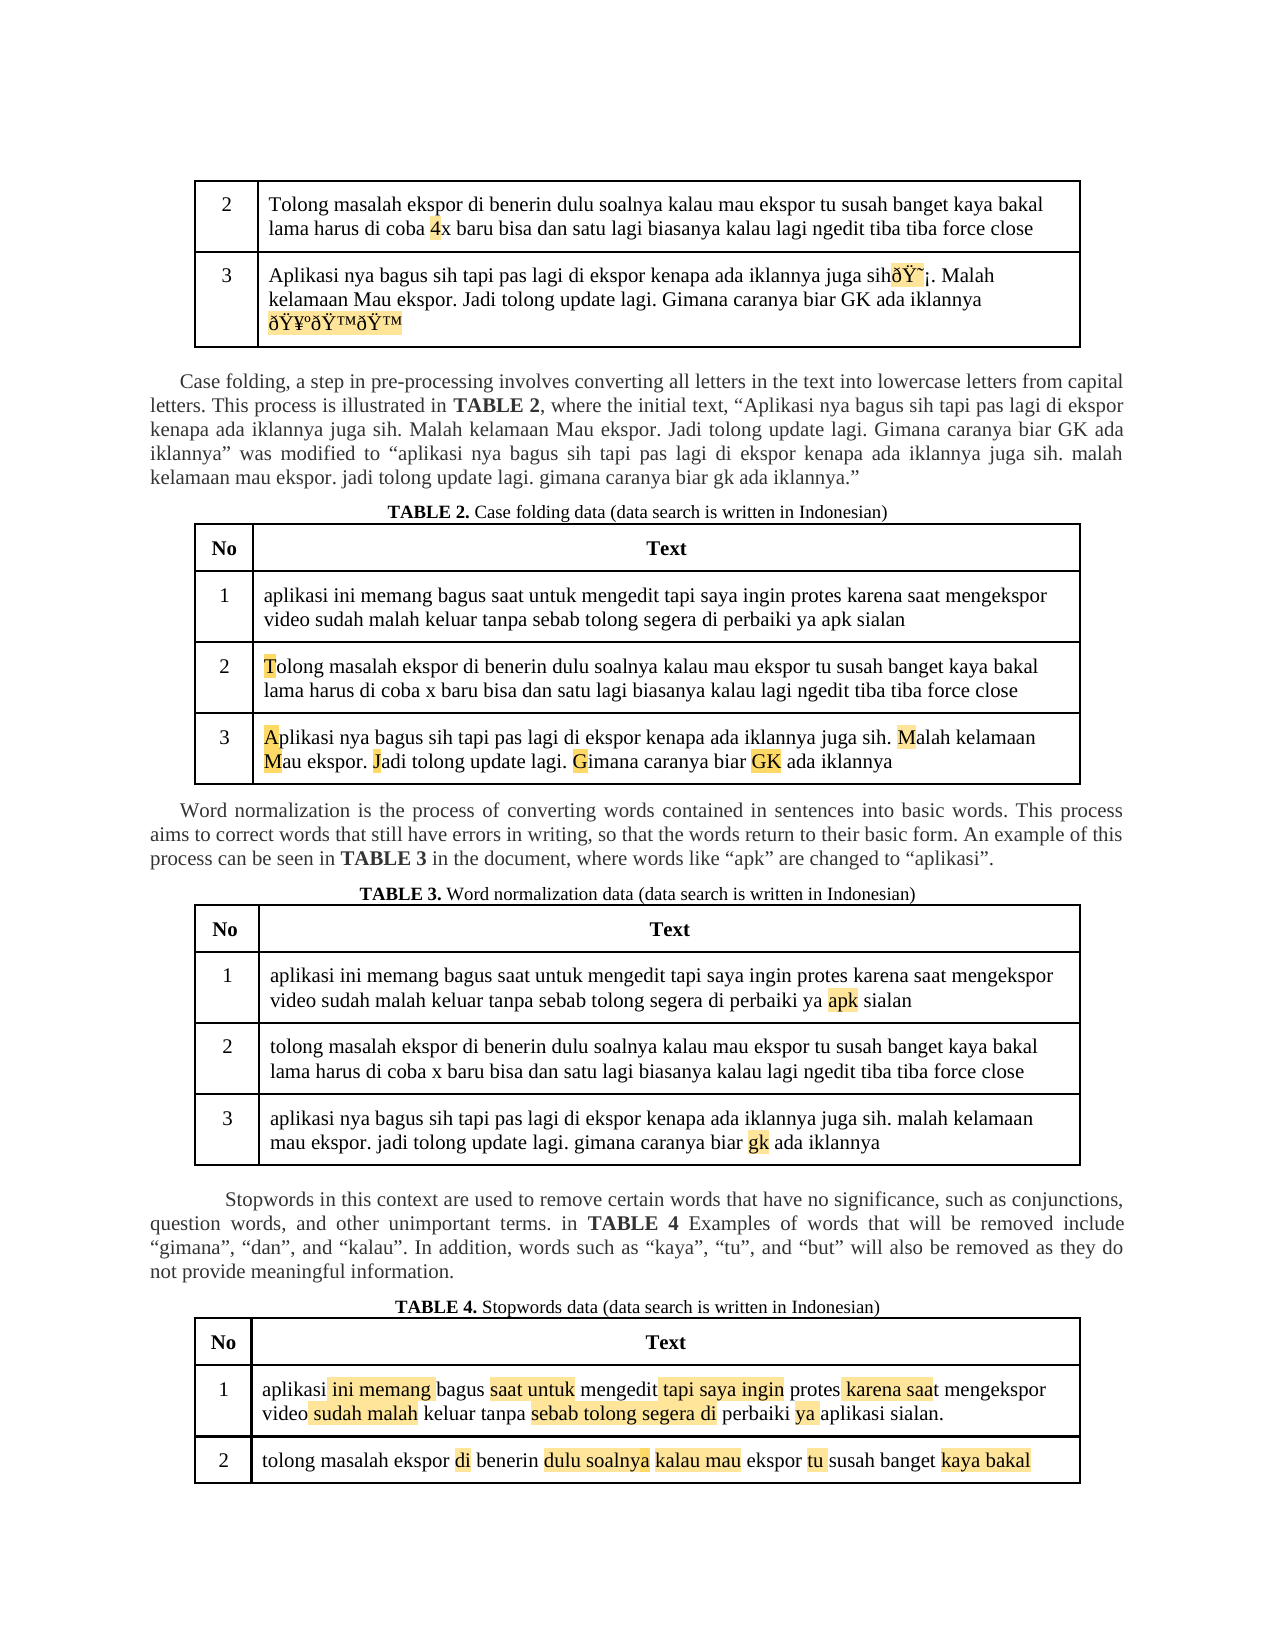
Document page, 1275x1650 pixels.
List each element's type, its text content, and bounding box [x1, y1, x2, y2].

table_cell 1 [196, 572, 252, 641]
table_header No [196, 1319, 250, 1364]
table_cell 3 [196, 253, 257, 346]
text TABLE 4. Stopwords data (data search is written in Indonesian) [150, 1296, 1125, 1317]
table_cell 2 [196, 643, 252, 712]
table_cell 2 [196, 182, 257, 251]
table_cell aplikasi ini memang bagus saat untuk mengedit tapi saya ingin protes karena saat mengekspor video sudah malah keluar tanpa sebab tolong segera di perbaiki ya apk sialan [260, 953, 1079, 1022]
text TABLE 3. Word normalization data (data search is written in Indonesian) [150, 882, 1125, 904]
text Word normalization is the process of converting words contained in sentences into basic words. This process aims to correct words that still have errors in writing, so that the words return to their basic form. An example of this process can be seen in TABLE 3 in the document, where words like “apk” are changed to “aplikasi”. [150, 798, 1125, 870]
table_header Text [254, 525, 1079, 570]
table_cell Aplikasi nya bagus sih tapi pas lagi di ekspor kenapa ada iklannya juga sihðŸ˜¡. Malah kelamaan Mau ekspor. Jadi tolong update lagi. Gimana caranya biar GK ada iklannya ðŸ¥ºðŸ™ðŸ™ [259, 253, 1079, 346]
table_cell 1 [196, 1366, 250, 1435]
table_cell Tolong masalah ekspor di benerin dulu soalnya kalau mau ekspor tu susah banget kaya bakal lama harus di coba 4x baru bisa dan satu lagi biasanya kalau lagi ngedit tiba tiba force close [259, 182, 1079, 251]
table_header Text [253, 1319, 1079, 1364]
table_cell Tolong masalah ekspor di benerin dulu soalnya kalau mau ekspor tu susah banget kaya bakal lama harus di coba x baru bisa dan satu lagi biasanya kalau lagi ngedit tiba tiba force close [254, 643, 1079, 712]
table_cell 1 [196, 953, 258, 1022]
text TABLE 2. Case folding data (data search is written in Indonesian) [150, 501, 1125, 523]
table_cell 2 [196, 1438, 250, 1482]
table_cell 3 [196, 1095, 258, 1164]
table_cell aplikasi ini memang bagus saat untuk mengedit tapi saya ingin protes karena saat mengekspor video sudah malah keluar tanpa sebab tolong segera di perbaiki ya apk sialan [254, 572, 1079, 641]
text Stopwords in this context are used to remove certain words that have no significance, such as conjunctions, question words, and other unimportant terms. in TABLE 4 Examples of words that will be removed include “gimana”, “dan”, and “kalau”. In addition, words such as “kaya”, “tu”, and “but” will also be removed as they do not provide meaningful information. [150, 1187, 1125, 1283]
table_cell aplikasi ini memang bagus saat untuk mengedit tapi saya ingin protes karena saat mengekspor video sudah malah keluar tanpa sebab tolong segera di perbaiki ya aplikasi sialan. [253, 1366, 1079, 1435]
table_header Text [260, 906, 1079, 951]
table_header No [196, 525, 252, 570]
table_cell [253, 1438, 1079, 1482]
table_cell aplikasi nya bagus sih tapi pas lagi di ekspor kenapa ada iklannya juga sih. malah kelamaan mau ekspor. jadi tolong update lagi. gimana caranya biar gk ada iklannya [260, 1095, 1079, 1164]
table_cell Aplikasi nya bagus sih tapi pas lagi di ekspor kenapa ada iklannya juga sih. Malah kelamaan Mau ekspor. Jadi tolong update lagi. Gimana caranya biar GK ada iklannya [254, 714, 1079, 783]
text Case folding, a step in pre-processing involves converting all letters in the text into lowercase letters from capital letters. This process is illustrated in TABLE 2, where the initial text, “Aplikasi nya bagus sih tapi pas lagi di ekspor kenapa ada iklannya juga sih. Malah kelamaan Mau ekspor. Jadi tolong update lagi. Gimana caranya biar GK ada iklannya” was modified to “aplikasi nya bagus sih tapi pas lagi di ekspor kenapa ada iklannya juga sih. malah kelamaan mau ekspor. jadi tolong update lagi. gimana caranya biar gk ada iklannya.” [150, 369, 1125, 489]
table_cell 3 [196, 714, 252, 783]
table_cell 2 [196, 1024, 258, 1093]
table_header No [196, 906, 258, 951]
